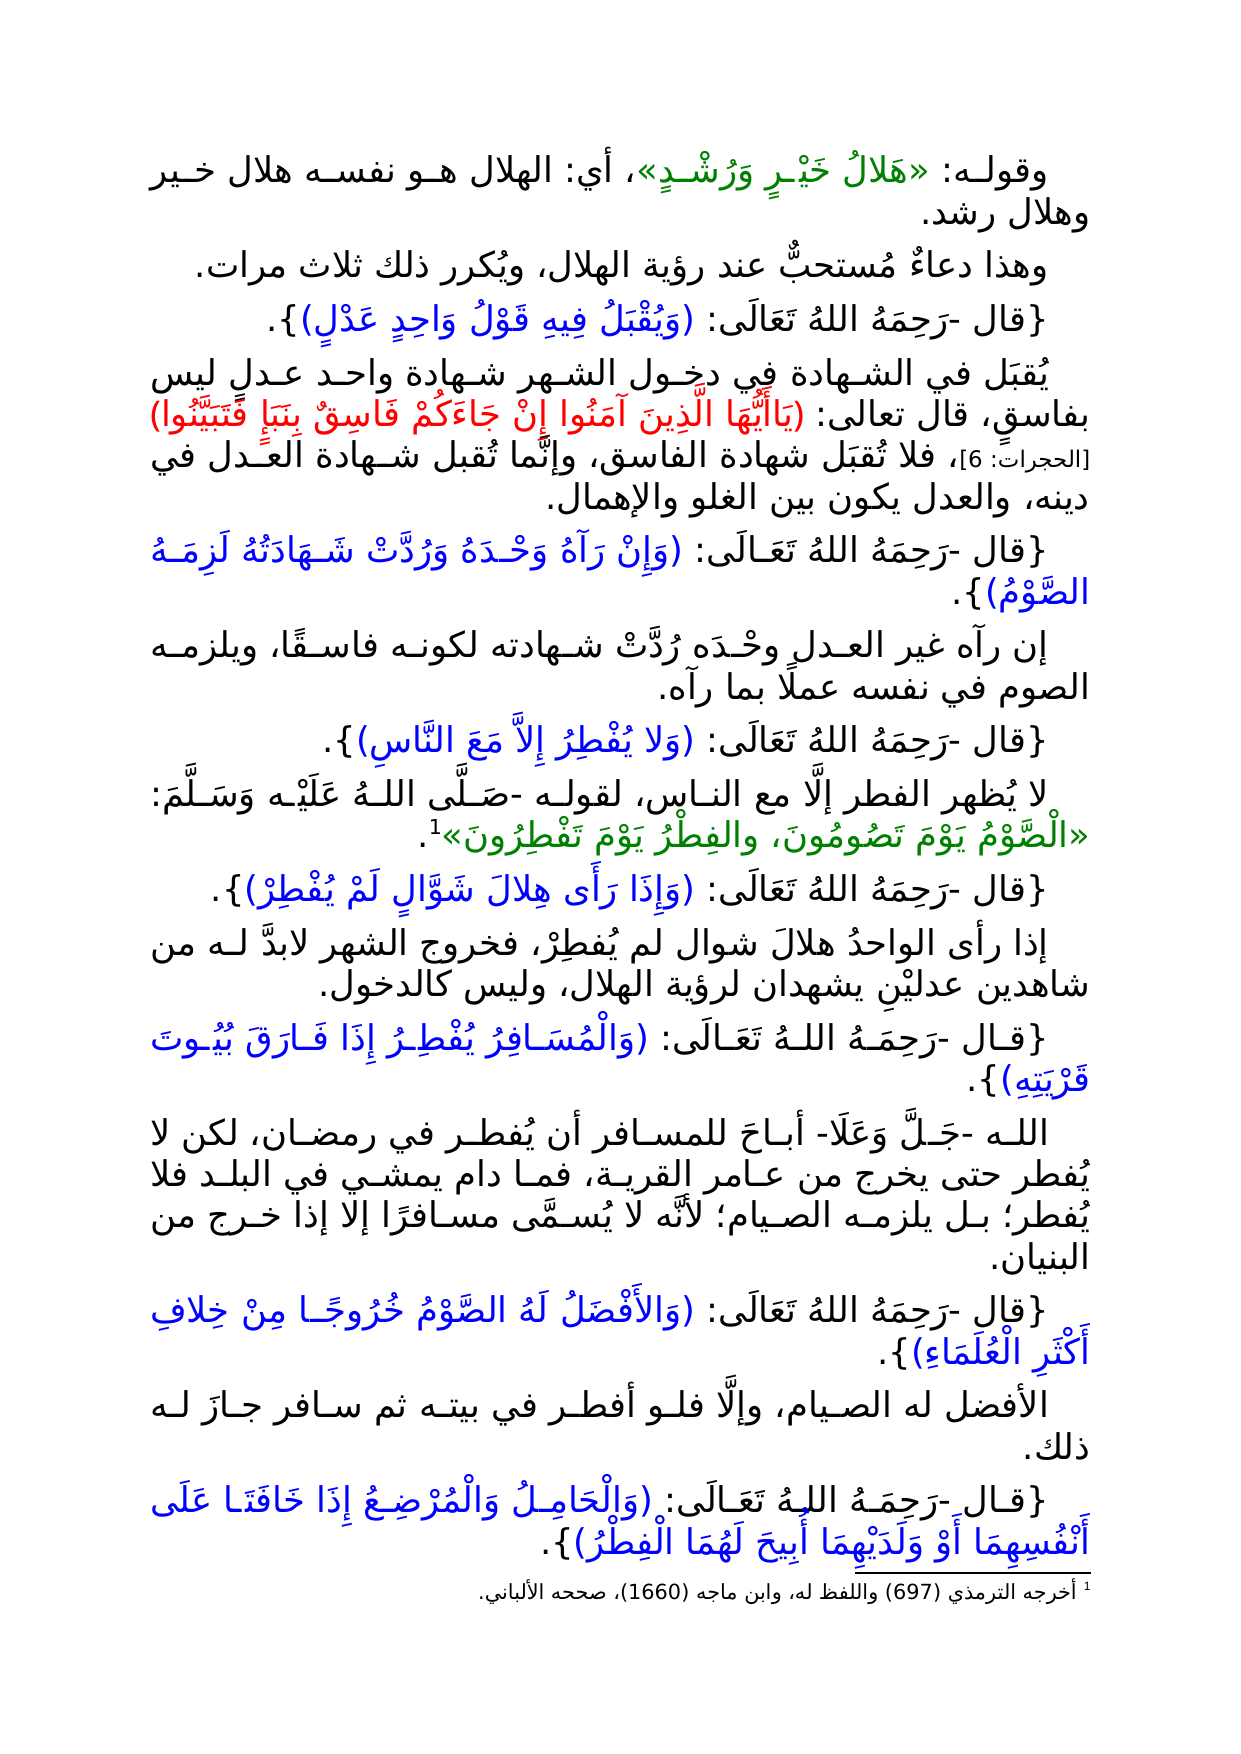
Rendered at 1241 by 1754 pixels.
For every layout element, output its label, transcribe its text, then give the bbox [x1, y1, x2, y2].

text إن رآه غير العدل وحْدَه رُدَّتْ شهادته لكونه فاسقًا، ويلزمه الصوم في نفسه عملًا بما رآه. [150, 625, 1090, 707]
text {قال -رَحِمَهُ اللهُ تَعَالَى: (وَيُقْبَلُ فِيهِ قَوْلُ وَاحِدٍ عَدْلٍ)}. [150, 299, 1090, 340]
text لا يُظهر الفطر إلَّا مع الناس، لقوله -صَلَّى اللهُ عَلَيْه وَسَلَّمَ: «الْصَّوْمُ يَوْمَ تَصُومُونَ، والفِطْرُ يَوْمَ تَفْطِرُونَ». [150, 774, 1090, 856]
text إذا رأى الواحدُ هلالَ شوال لم يُفطِرْ، فخروج الشهر لابدَّ له من شاهدين عدليْنِ يشهدان لرؤية الهلال، وليس كالدخول. [150, 922, 1090, 1005]
text يُقبَل في الشهادة في دخول الشهر شهادة واحد عدلٍ ليس بفاسقٍ، قال تعالى: ﴿يَاأَيُّهَا الَّذِينَ آمَنُوا إِنْ جَاءَكُمْ فَاسِقٌ بِنَبَإٍ فَتَبَيَّنُوا﴾ [الحجرات: 6]، فلا تُقبَل شهادة الفاسق، وإنَّما تُقبل شهادة العدل في دينه، والعدل يكون بين الغلو والإهمال. [150, 352, 1090, 517]
text الله -جَلَّ وَعَلَا- أباحَ للمسافر أن يُفطر في رمضان، لكن لا يُفطر حتى يخرج من عامر القرية، فما دام يمشي في البلد فلا يُفطر؛ بل يلزمه الصيام؛ لأنَّه لا يُسمَّى مسافرًا إلا إذا خرج من البنيان. [150, 1112, 1090, 1277]
text {قال -رَحِمَهُ اللهُ تَعَالَى: (وَالْحَامِلُ وَالْمُرْضِعُ إِذَا خَافَتَا عَلَى أَنْفُسِهِمَا أَوْ وَلَدَيْهِمَا أُبِيحَ لَهُمَا الْفِطْرُ)}. [150, 1480, 1090, 1562]
text {قال -رَحِمَهُ اللهُ تَعَالَى: (وَإِنْ رَآهُ وَحْدَهُ وَرُدَّتْ شَهَادَتُهُ لَزِمَهُ الصَّوْمُ)}. [150, 530, 1090, 612]
text الأفضل له الصيام، وإلَّا فلو أفطر في بيته ثم سافر جازَ له ذلك. [150, 1385, 1090, 1467]
text {قال -رَحِمَهُ اللهُ تَعَالَى: (وَالأَفْضَلُ لَهُ الصَّوْمُ خُرُوجًا مِنْ خِلافِ أَكْثَرِ الْعُلَمَاءِ)}. [150, 1290, 1090, 1372]
text {قال -رَحِمَهُ اللهُ تَعَالَى: (وَلا يُفْطِرُ إِلاَّ مَعَ النَّاسِ)}. [150, 720, 1090, 761]
text {قال -رَحِمَهُ اللهُ تَعَالَى: (وَالْمُسَافِرُ يُفْطِرُ إِذَا فَارَقَ بُيُوتَ قَرْيَتِهِ)}. [150, 1017, 1090, 1100]
text {قال -رَحِمَهُ اللهُ تَعَالَى: (وَإِذَا رَأَى هِلالَ شَوَّالٍ لَمْ يُفْطِرْ)}. [150, 869, 1090, 910]
text وقوله: «هَلالُ خَيْرٍ وَرُشْدٍ»، أي: الهلال هو نفسه هلال خير وهلال رشد. [150, 150, 1090, 232]
text وهذا دعاءٌ مُستحبٌّ عند رؤية الهلال، ويُكرر ذلك ثلاث مرات. [150, 245, 1090, 286]
